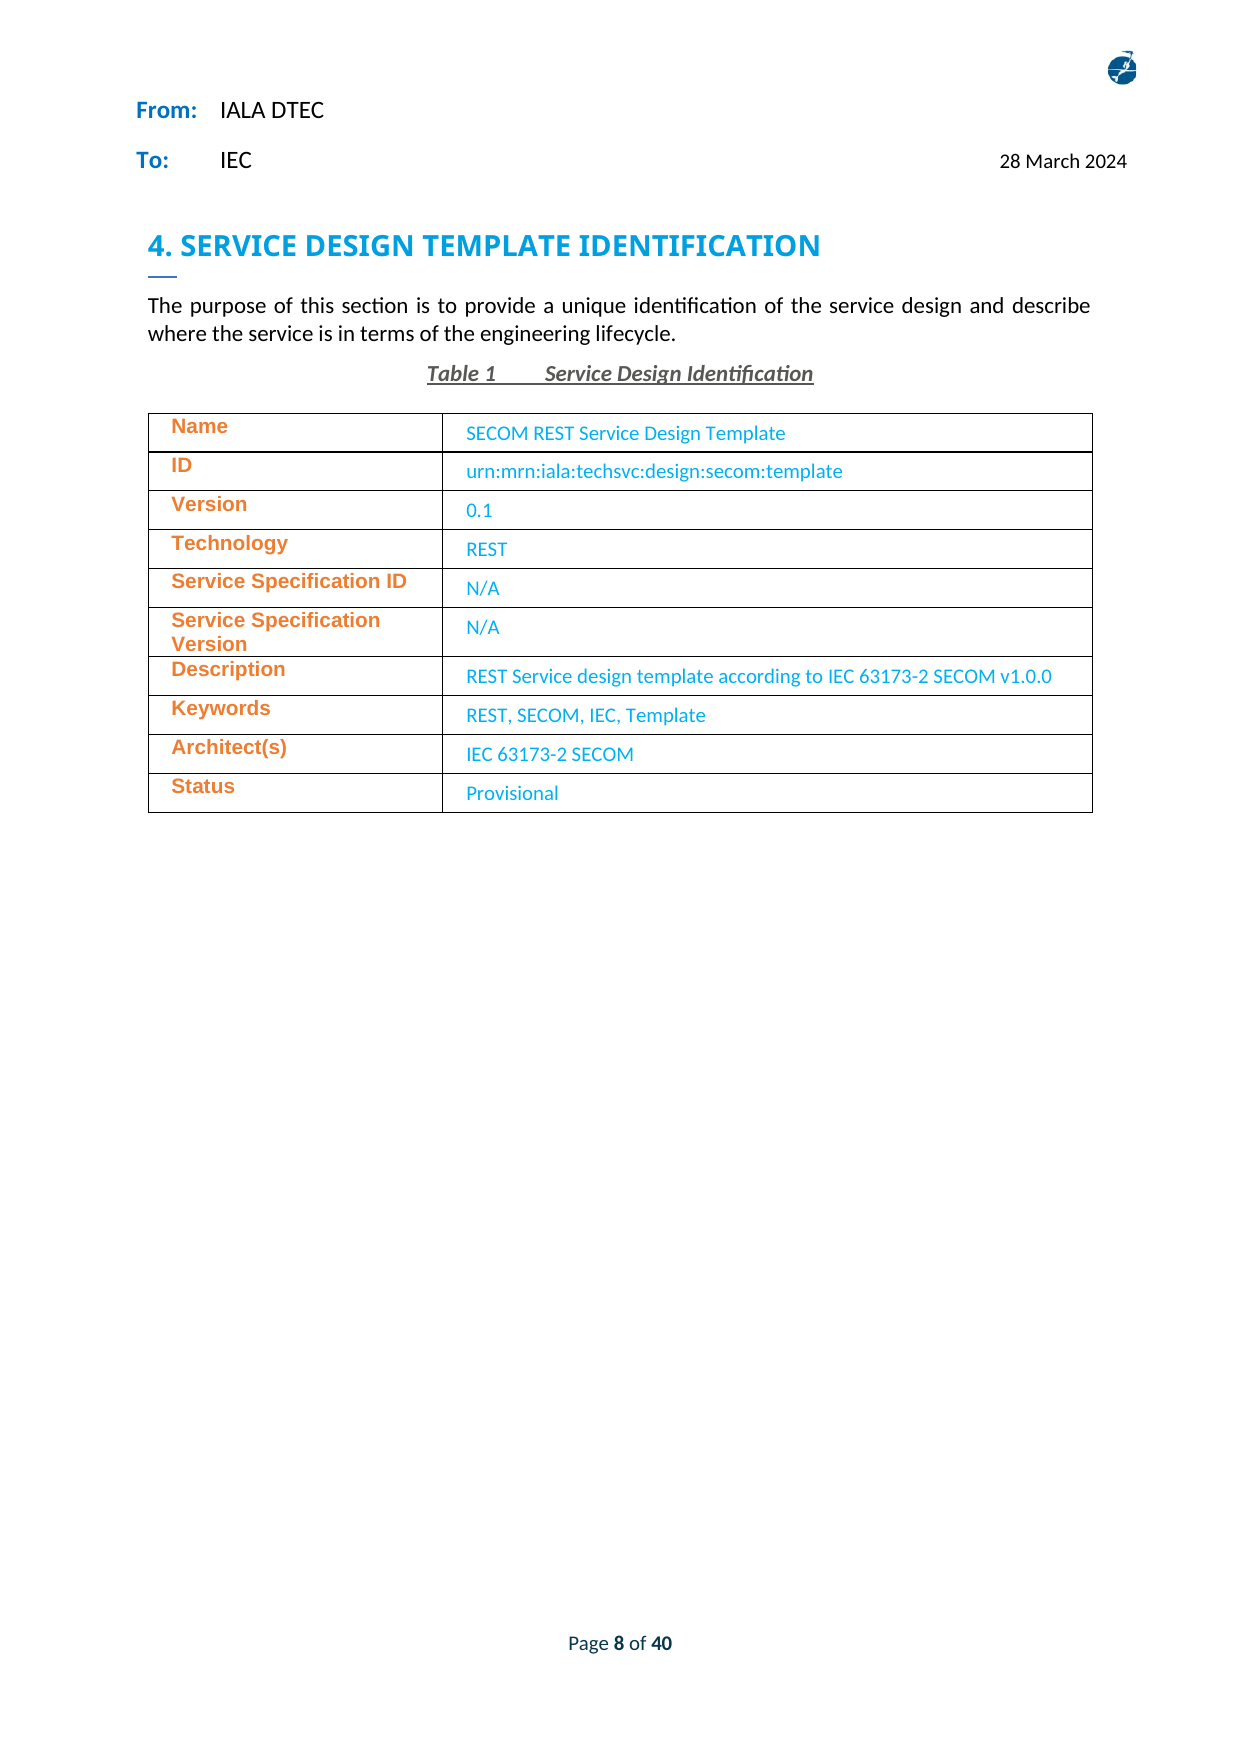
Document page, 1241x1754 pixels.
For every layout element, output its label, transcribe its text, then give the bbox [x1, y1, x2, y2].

table_cell Architect(s) [149, 735, 442, 773]
table_cell N/A [443, 569, 1092, 607]
table_cell Keywords [149, 696, 442, 734]
table_cell ID [149, 453, 442, 490]
table_cell IEC 63173-2 SECOM [443, 735, 1092, 773]
table_cell urn:mrn:iala:techsvc:design:secom:template [443, 453, 1092, 490]
table_header Name [149, 414, 442, 451]
table_cell REST [443, 530, 1092, 568]
table_cell Version [149, 491, 442, 529]
table_header SECOM REST Service Design Template [443, 414, 1092, 451]
table_cell Description [149, 657, 442, 695]
table_cell REST Service design template according to IEC 63173-2 SECOM v1.0.0 [443, 657, 1092, 695]
table_cell N/A [443, 608, 1092, 656]
table_cell Service Specification ID [149, 569, 442, 607]
text The purpose of this section is to provide a unique identification of the service design and describe where the service is in terms of the engineering lifecycle. [148, 291, 1093, 347]
table_cell Service Specification Version [149, 608, 442, 656]
table_cell 0.1 [443, 491, 1092, 529]
picture [1107, 50, 1137, 85]
table_cell Technology [149, 530, 442, 568]
table_cell Status [149, 774, 442, 812]
table_cell REST, SECOM, IEC, Template [443, 696, 1092, 734]
list Service Design Identification [148, 359, 1093, 387]
table_cell Provisional [443, 774, 1092, 812]
subtitle SERVICE DESIGN TEMPLATE IDENTIFICATION [148, 225, 1093, 265]
